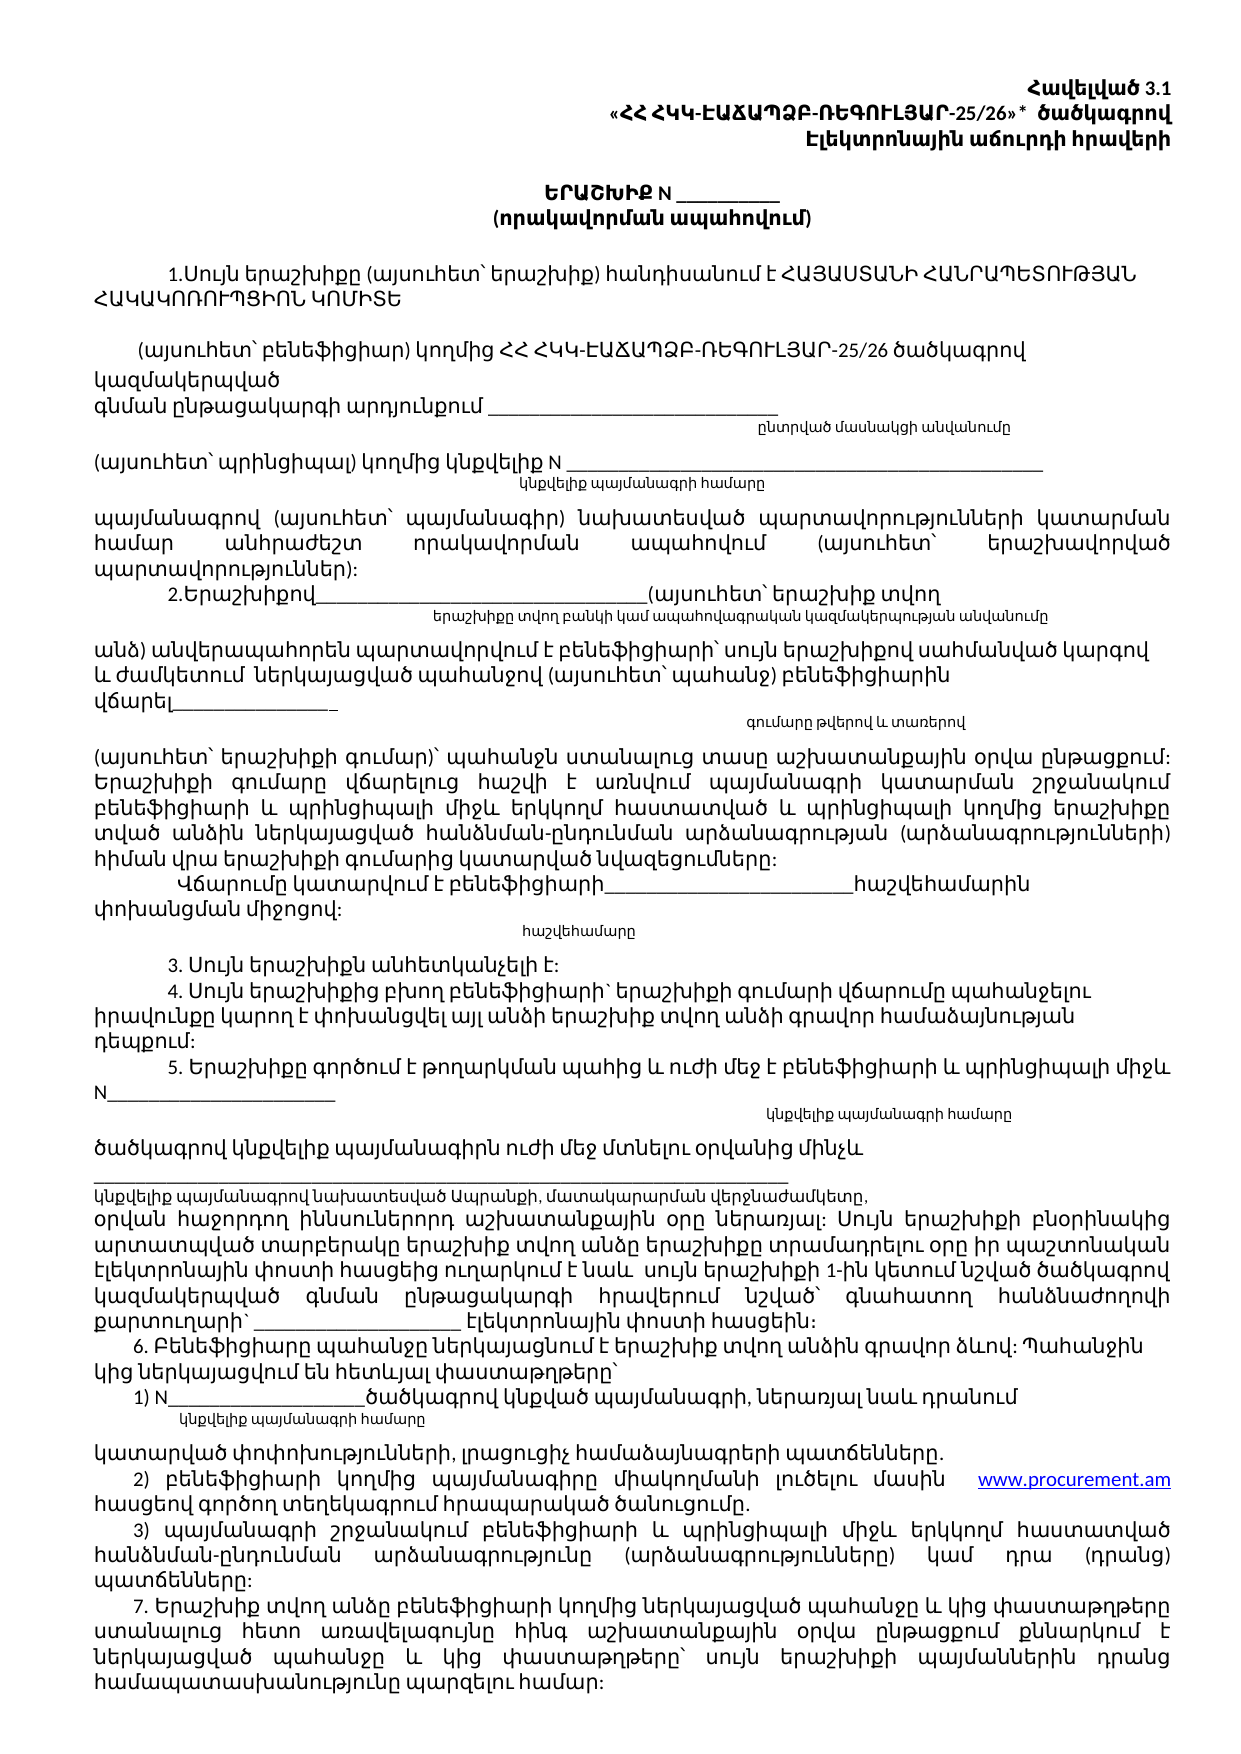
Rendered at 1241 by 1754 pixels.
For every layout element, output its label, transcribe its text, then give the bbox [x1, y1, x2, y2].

text 5. Երաշխիքը գործում է թողարկման պահից և ուժի մեջ է բենեֆիցիարի և պրինցիպալի միջև N______________________ [94, 1054, 1171, 1105]
text կատարված փոփոխությունների, լրացուցիչ համաձայնագրերի պատճենները. [94, 1441, 1171, 1466]
text գնման ընթացակարգի արդյունքում ____________________________ [94, 393, 1171, 419]
text 7. Երաշխիք տվող անձը բենեֆիցիարի կողմից ներկայացված պահանջը և կից փաստաթղթերը ստանալուց հետո առավելագույնը հինգ աշխատանքային օրվա ընթացքում քննարկում է ներկայացված պահանջը և կից փաստաթղթերը՝ սույն երաշխիքի պայմաններին դրանց համապատասխանությունը պարզելու համար: [94, 1593, 1171, 1695]
text 3) պայմանագրի շրջանակում բենեֆիցիարի և պրինցիպալի միջև երկկողմ հաստատված հանձնման-ընդունման արձանագրությունը (արձանագրությունները) կամ դրա (դրանց) պատճենները: [94, 1517, 1171, 1593]
text 4. Սույն երաշխիքից բխող բենեֆիցիարի` երաշխիքի գումարի վճարումը պահանջելու իրավունքը կարող է փոխանցվել այլ անձի երաշխիք տվող անձի գրավոր համաձայնության դեպքում: [94, 978, 1171, 1054]
text օրվան հաջորդող իննսուներորդ աշխատանքային օրը ներառյալ: Սույն երաշխիքի բնօրինակից արտատպված տարբերակը երաշխիք տվող անձը երաշխիքը տրամադրելու օրը իր պաշտոնական էլեկտրոնային փոստի հասցեից ուղարկում է նաև սույն երաշխիքի 1-ին կետում նշված ծածկագրով կազմակերպված գնման ընթացակարգի հրավերում նշված՝ գնահատող հանձնաժողովի քարտուղարի` ____________________ էլեկտրոնային փոստի հասցեին։ [94, 1207, 1171, 1334]
text (այսուհետ՝ բենեֆիցիար) կողմից ՀՀ ՀԿԿ-ԷԱՃԱՊՁԲ-ՌԵԳՈՒԼՅԱՐ-25/26 ծածկագրով կազմակերպված [94, 337, 1171, 393]
text կնքվելիք պայմանագրի համարը [610, 1105, 1171, 1136]
text ԵՐԱՇԽԻՔ N __________ [94, 180, 1171, 205]
text պայմանագրով (այսուհետ՝ պայմանագիր) նախատեսված պարտավորությունների կատարման համար անհրաժեշտ որակավորման ապահովում (այսուհետ՝ երաշխավորված պարտավորություններ): [94, 505, 1171, 581]
text կնքվելիք պայմանագրով նախատեսված Ապրանքի, մատակարարման վերջնաժամկետը, [94, 1186, 1171, 1207]
text (այսուհետ՝ երաշխիքի գումար)՝ պահանջն ստանալուց տասը աշխատանքային օրվա ընթացքում: Երաշխիքի գումարը վճարելուց հաշվի է առնվում պայմանագրի կատարման շրջանակում բենեֆիցիարի և պրինցիպալի միջև երկկողմ հաստատված և պրինցիպալի կողմից երաշխիքը տված անձին ներկայացված հանձնման-ընդունման արձանագրության (արձանագրությունների) հիման վրա երաշխիքի գումարից կատարված նվազեցումները: [94, 744, 1171, 871]
text հաշվեհամարը [167, 922, 1171, 952]
text Վճարումը կատարվում է բենեֆիցիարի________________________հաշվեհամարին փոխանցման միջոցով: [94, 871, 1171, 922]
text կնքվելիք պայմանագրի համարը [94, 1410, 1171, 1441]
text ___________________________________________________________________ [94, 1161, 1171, 1186]
text ընտրված մասնակցի անվանումը [94, 419, 1171, 449]
text 3. Սույն երաշխիքն անհետկանչելի է: [94, 952, 1171, 978]
text անձ) անվերապահորեն պարտավորվում է բենեֆիցիարի՝ սույն երաշխիքով սահմանված կարգով և ժամկետում ներկայացված պահանջով (այսուհետ՝ պահանջ) բենեֆիցիարին վճարել_______________ [94, 637, 1171, 713]
text ծածկագրով կնքվելիք պայմանագիրն ուժի մեջ մտնելու օրվանից մինչև [94, 1136, 1171, 1161]
text 2) բենեֆիցիարի կողմից պայմանագիրը միակողմանի լուծելու մասին www.procurement.am հասցեով գործող տեղեկագրում հրապարակած ծանուցումը. [94, 1466, 1171, 1517]
text երաշխիքը տվող բանկի կամ ապահովագրական կազմակերպության անվանումը [94, 607, 1171, 637]
text գումարը թվերով և տառերով [241, 713, 1171, 744]
text 2.Երաշխիքով________________________________(այսուհետ՝ երաշխիք տվող [94, 581, 1171, 607]
text 1) N___________________ծածկագրով կնքված պայմանագրի, ներառյալ նաև դրանում [94, 1384, 1171, 1410]
text 1.Սույն երաշխիքը (այսուհետ՝ երաշխիք) հանդիսանում է ՀԱՅԱՍՏԱՆԻ ՀԱՆՐԱՊԵՏՈՒԹՅԱՆ ՀԱԿԱԿՈՌՈՒՊՑԻՈՆ ԿՈՄԻՏԵ [94, 261, 1171, 312]
text Հավելված 3.1 [94, 75, 1171, 100]
text (այսուհետ՝ պրինցիպալ) կողմից կնքվելիք N ______________________________________________ կնքվելիք պայմանագրի համարը [94, 449, 1171, 505]
text Էլեկտրոնային աճուրդի հրավերի [94, 126, 1171, 151]
text (որակավորման ապահովում) [94, 205, 1171, 231]
text 6. Բենեֆիցիարը պահանջը ներկայացնում է երաշխիք տվող անձին գրավոր ձևով: Պահանջին կից ներկայացվում են հետևյալ փաստաթղթերը՝ [94, 1334, 1171, 1384]
text «ՀՀ ՀԿԿ-ԷԱՃԱՊՁԲ-ՌԵԳՈՒԼՅԱՐ-25/26»* ծածկագրով [94, 100, 1171, 126]
